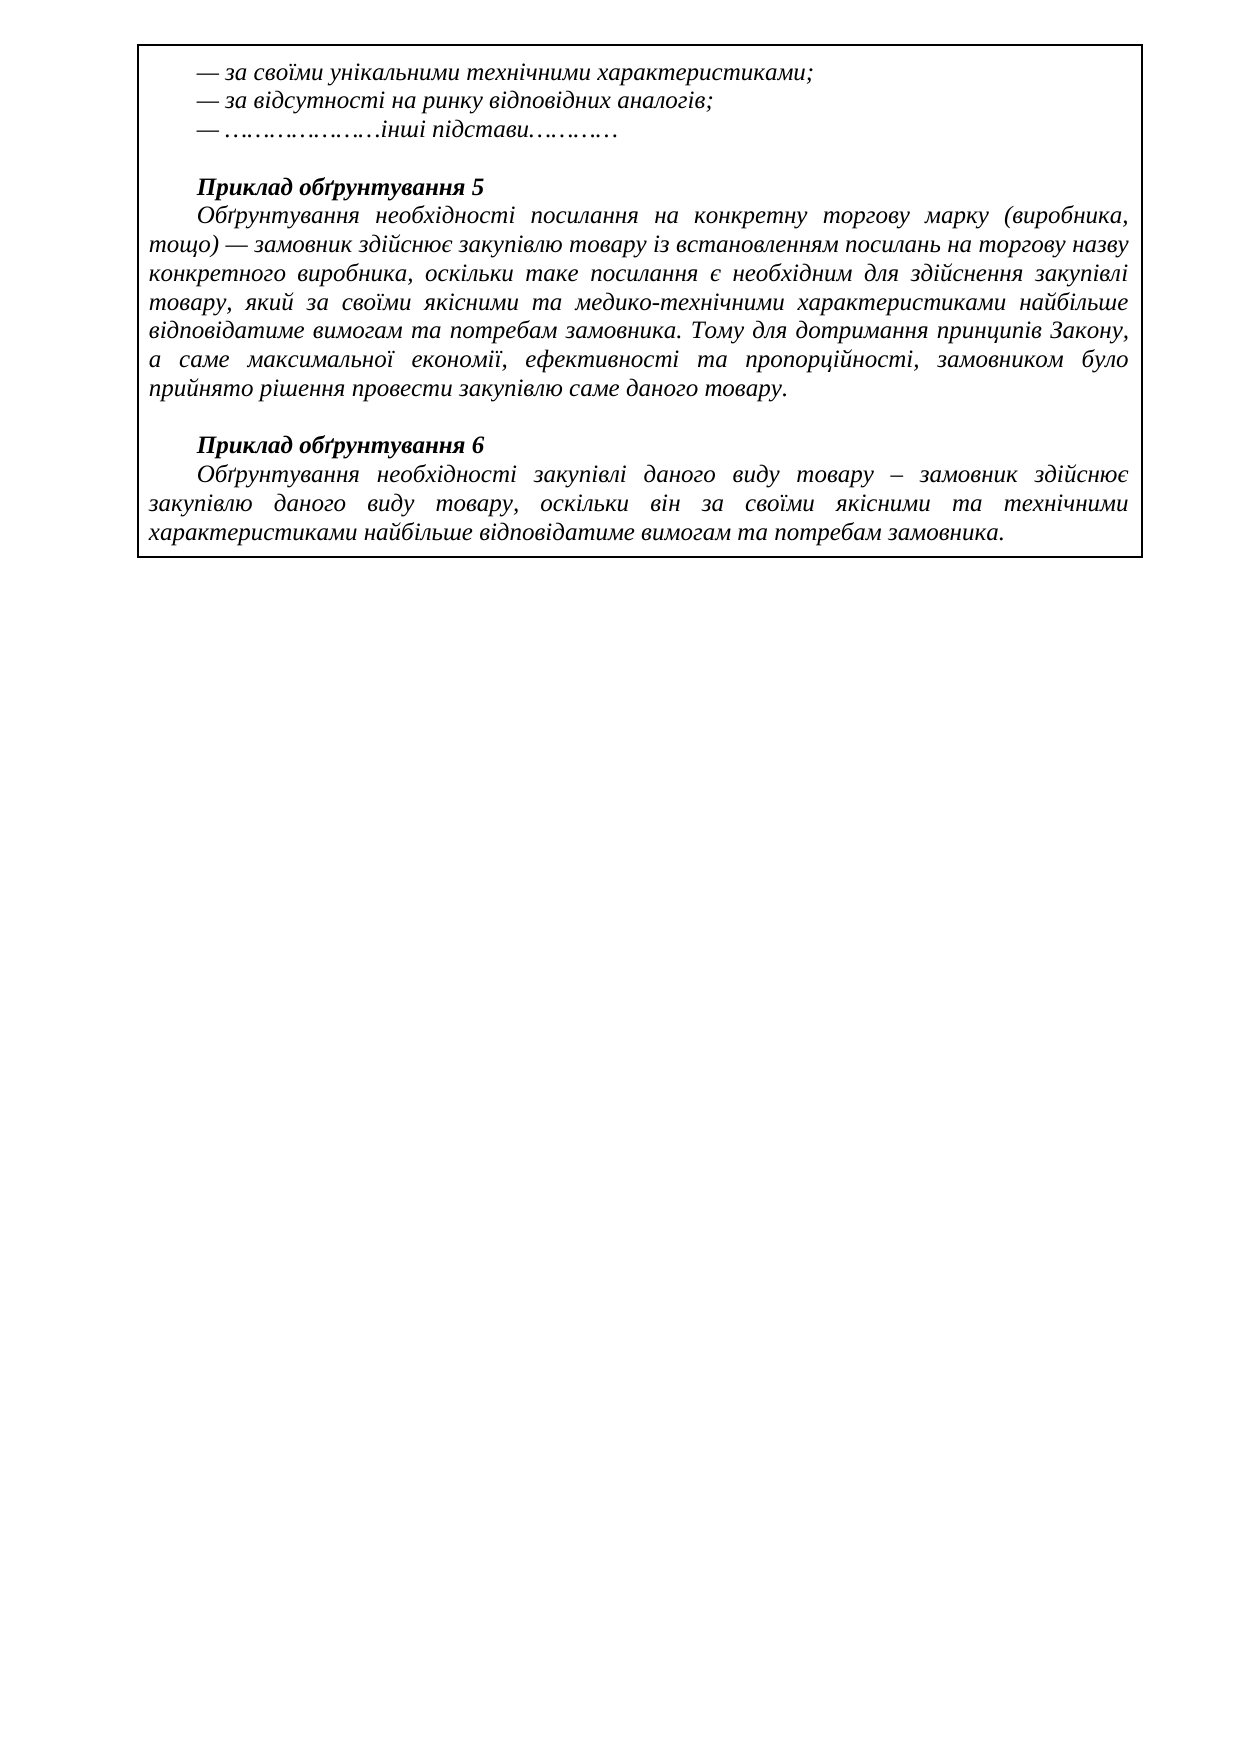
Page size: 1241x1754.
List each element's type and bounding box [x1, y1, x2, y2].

table_header [139, 46, 1141, 556]
